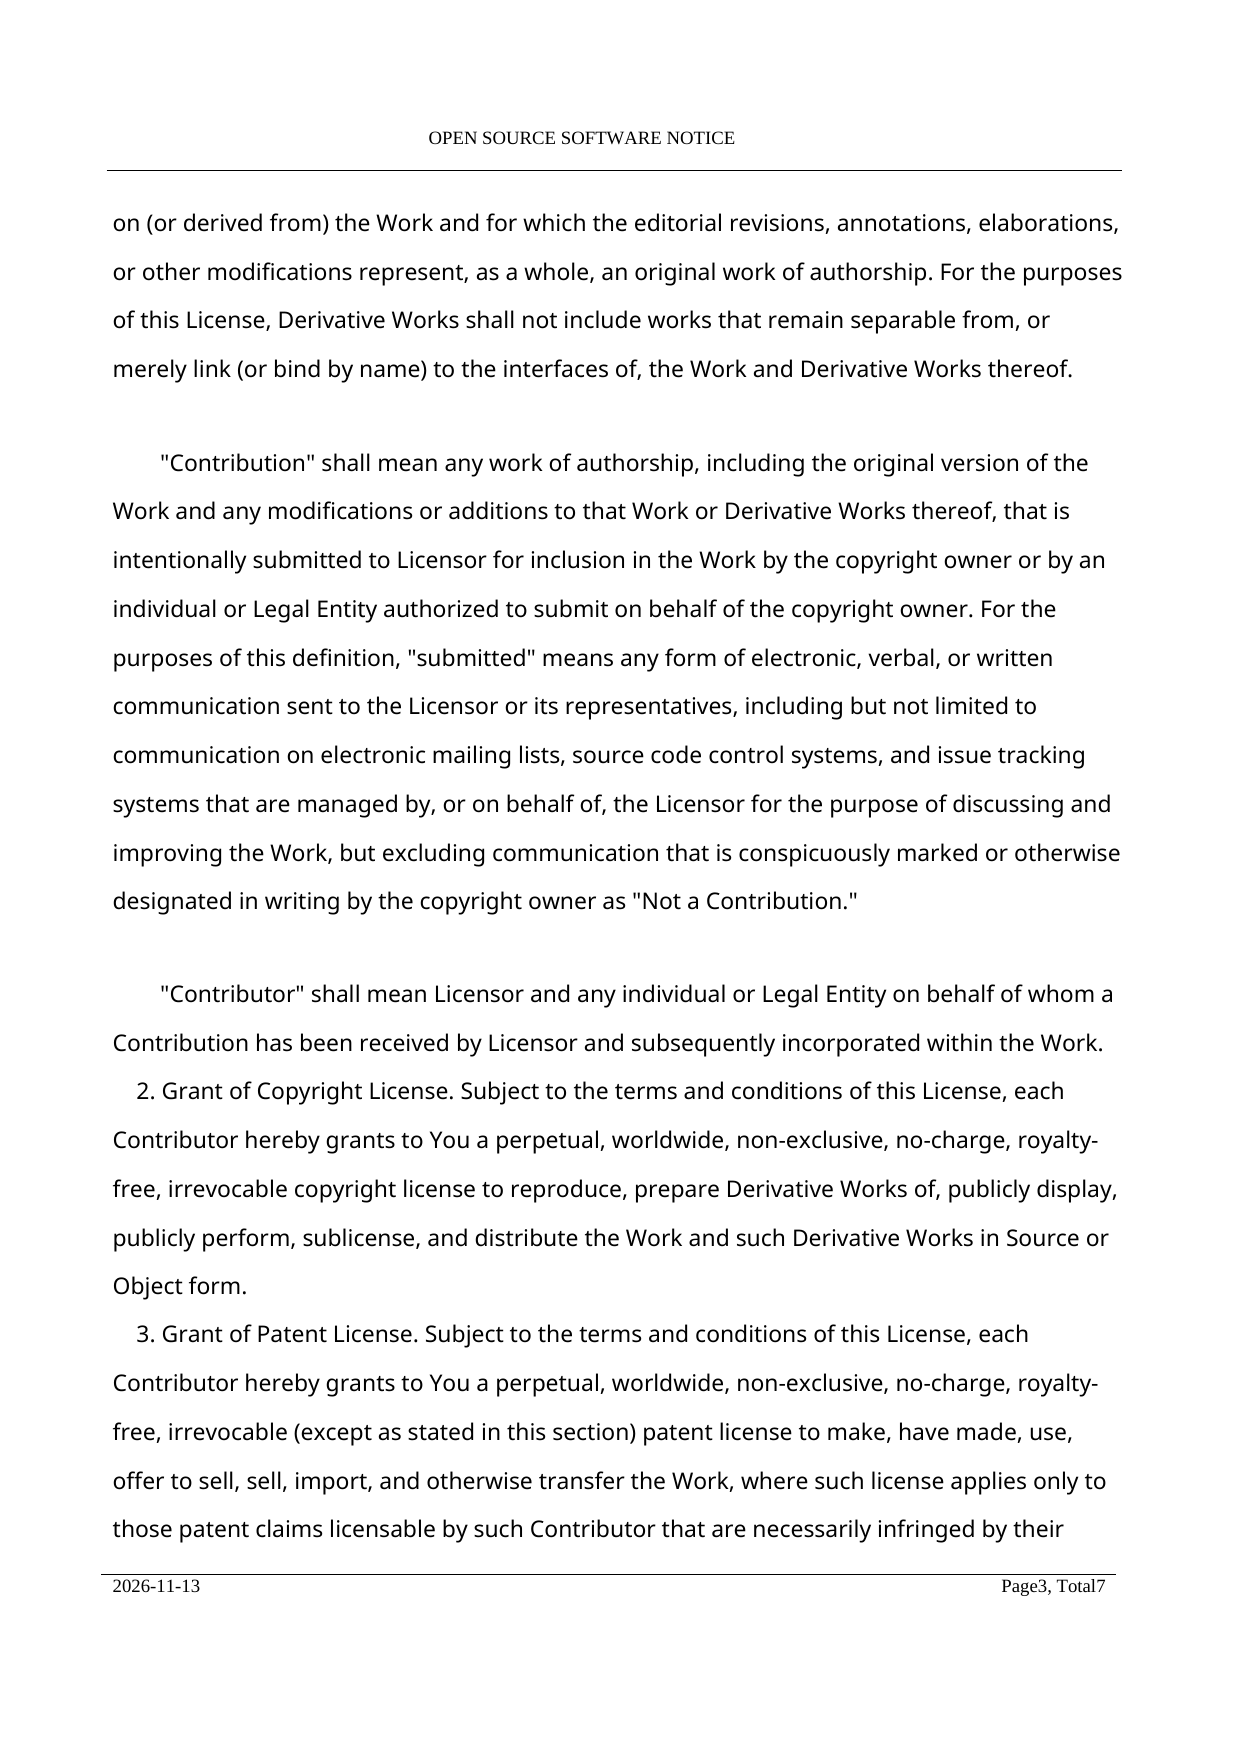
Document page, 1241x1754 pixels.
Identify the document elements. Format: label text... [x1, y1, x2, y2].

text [112, 1318, 1128, 1545]
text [112, 206, 1128, 385]
text "Contributor" shall mean Licensor and any individual or Legal Entity on behalf of whom a Contribution has been received by Licensor and subsequently incorporated within the Work. [112, 978, 1128, 1059]
text 2. Grant of Copyright License. Subject to the terms and conditions of this License, each Contributor hereby grants to You a perpetual, worldwide, non-exclusive, no-charge, royalty-free, irrevocable copyright license to reproduce, prepare Derivative Works of, publicly display, publicly perform, sublicense, and distribute the Work and such Derivative Works in Source or Object form. [112, 1075, 1128, 1302]
text "Contribution" shall mean any work of authorship, including the original version of the Work and any modifications or additions to that Work or Derivative Works thereof, that is intentionally submitted to Licensor for inclusion in the Work by the copyright owner or by an individual or Legal Entity authorized to submit on behalf of the copyright owner. For the purposes of this definition, "submitted" means any form of electronic, verbal, or written communication sent to the Licensor or its representatives, including but not limited to communication on electronic mailing lists, source code control systems, and issue tracking systems that are managed by, or on behalf of, the Licensor for the purpose of discussing and improving the Work, but excluding communication that is conspicuously marked or otherwise designated in writing by the copyright owner as "Not a Contribution." [112, 446, 1128, 917]
